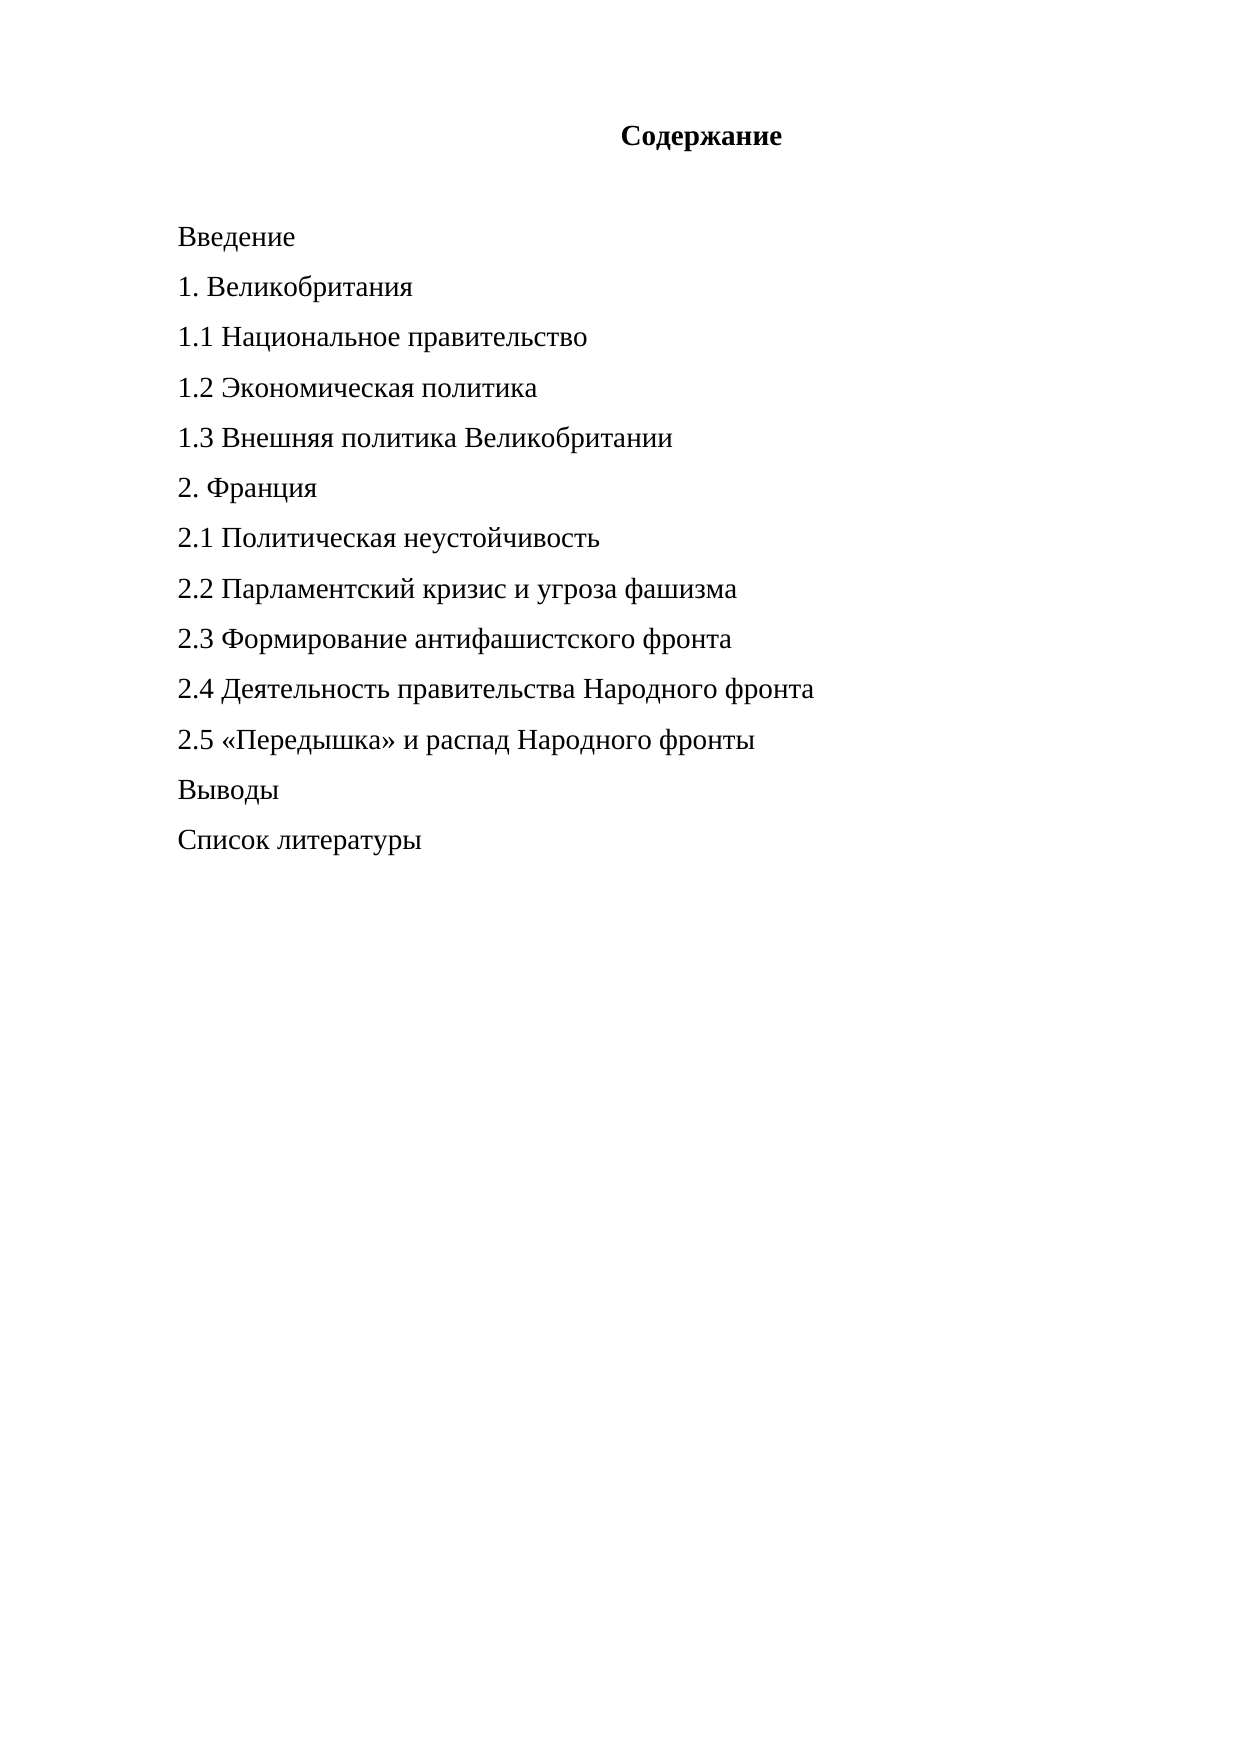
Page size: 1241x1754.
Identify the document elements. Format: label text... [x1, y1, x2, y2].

text Список литературы [177, 822, 1152, 856]
text Выводы [177, 772, 1152, 806]
text 2.1 Политическая неустойчивость [177, 521, 1152, 554]
text 2.5 «Передышка» и распад Народного фронты [177, 722, 1152, 755]
text 1. Великобритания [177, 269, 1152, 303]
text 1.1 Национальное правительство [177, 319, 1152, 353]
text 1.3 Внешняя политика Великобритании [177, 420, 1152, 453]
text 1.2 Экономическая политика [177, 370, 1152, 403]
text 2.3 Формирование антифашистского фронта [177, 621, 1152, 655]
text Содержание [177, 118, 1152, 152]
text 2. Франция [177, 470, 1152, 504]
text 2.4 Деятельность правительства Народного фронта [177, 672, 1152, 705]
text 2.2 Парламентский кризис и угроза фашизма [177, 571, 1152, 604]
text Введение [177, 219, 1152, 252]
